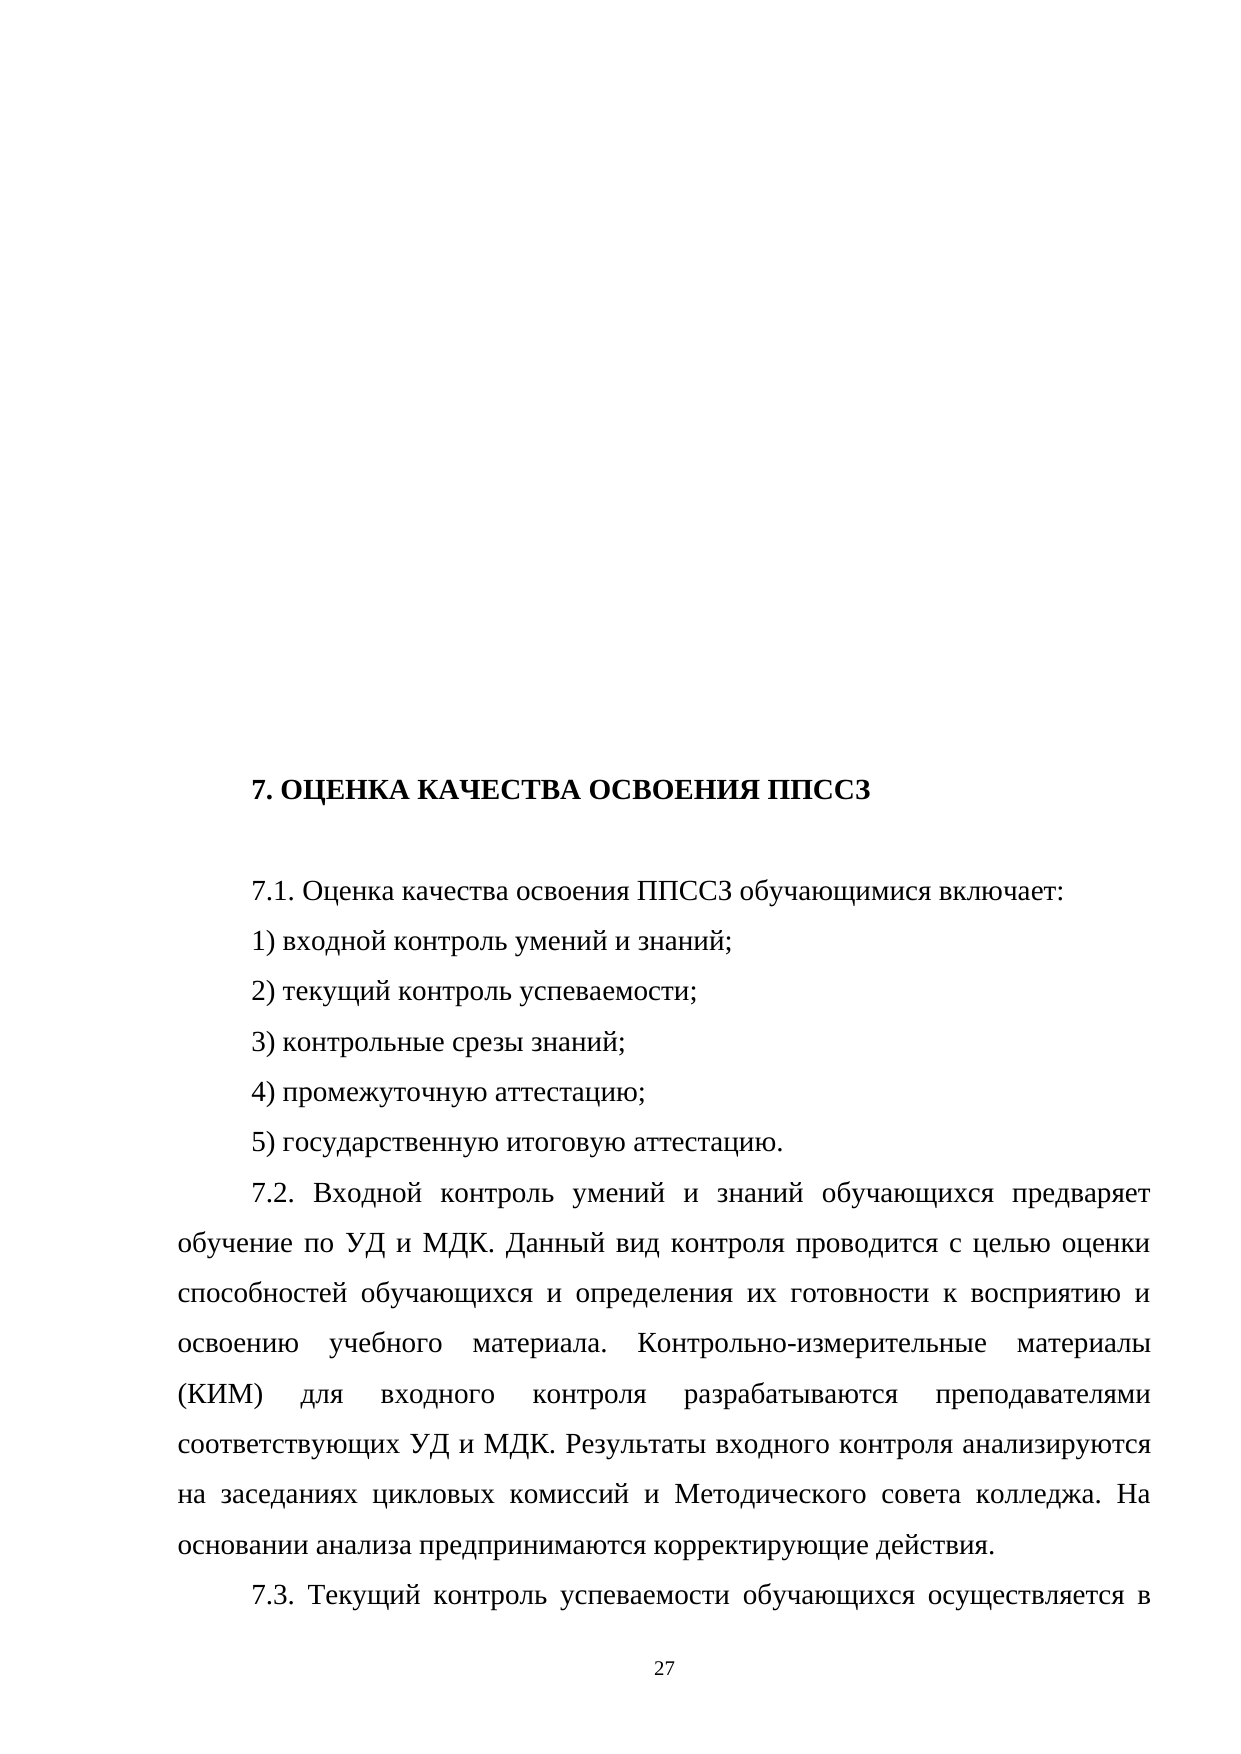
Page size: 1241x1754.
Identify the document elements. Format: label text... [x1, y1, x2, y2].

text 7.1. Оценка качества освоения ППССЗ обучающимися включает: [177, 873, 1152, 906]
text 7. ОЦЕНКА КАЧЕСТВА ОСВОЕНИЯ ППССЗ [177, 772, 1152, 806]
text 5) государственную итоговую аттестацию. [177, 1124, 1152, 1158]
text 7.2. Входной контроль умений и знаний обучающихся предваряет обучение по УД и МДК. Данный вид контроля проводится с целью оценки способностей обучающихся и определения их готовности к восприятию и освоению учебного материала. Контрольно-измерительные материалы (КИМ) для входного контроля разрабатываются преподавателями соответствующих УД и МДК. Результаты входного контроля анализируются на заседаниях цикловых комиссий и Методического совета колледжа. На основании анализа предпринимаются корректирующие действия. [177, 1175, 1152, 1560]
text 4) промежуточную аттестацию; [177, 1074, 1152, 1108]
text 3) контрольные срезы знаний; [177, 1024, 1152, 1057]
text 1) входной контроль умений и знаний; [177, 923, 1152, 957]
text 2) текущий контроль успеваемости; [177, 973, 1152, 1007]
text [177, 1577, 1152, 1611]
